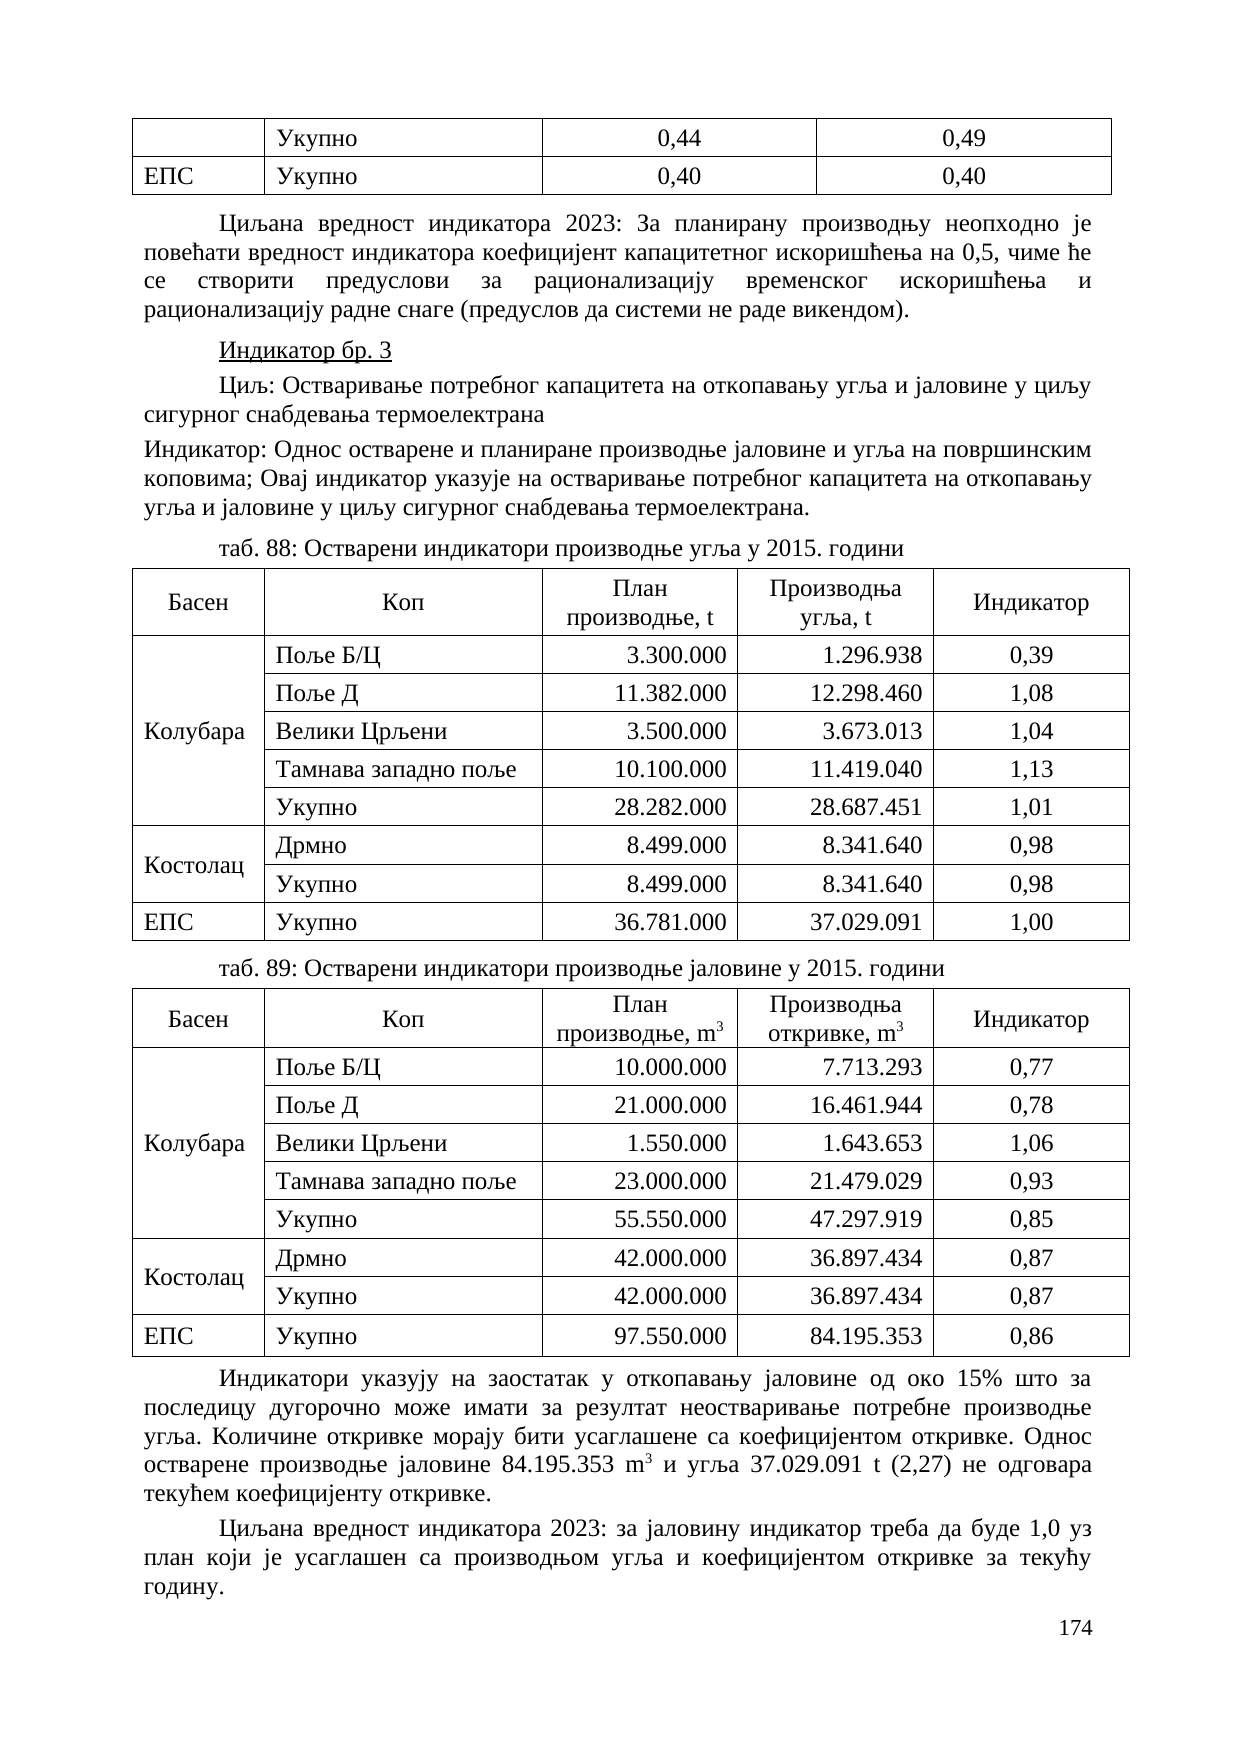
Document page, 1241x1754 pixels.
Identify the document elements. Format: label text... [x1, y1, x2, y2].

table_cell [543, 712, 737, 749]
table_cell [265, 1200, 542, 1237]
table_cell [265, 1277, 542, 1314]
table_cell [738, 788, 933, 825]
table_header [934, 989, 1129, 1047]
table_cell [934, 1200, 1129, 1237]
text Индикатор: Однос остварене и планиране производње јаловине и угља на површинским коповима; Овај индикатор указује на остваривање потребног капацитета на откопавању угља и јаловине у циљу сигурног снабдевања термоелектрана. [143, 434, 1092, 520]
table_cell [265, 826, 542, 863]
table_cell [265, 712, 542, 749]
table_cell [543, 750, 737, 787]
text Циљана вредност индикатора 2023: за јаловину индикатор треба да буде 1,0 уз план који је усаглашен са производњом угља и коефицијентом откривке за текућу годину. [143, 1513, 1092, 1599]
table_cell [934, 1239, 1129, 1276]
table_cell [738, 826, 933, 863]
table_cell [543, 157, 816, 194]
text Индикатор бр. 3 [143, 335, 1092, 364]
text Циљана вредност индикатора 2023: За планирану производњу неопходно је повећати вредност индикатора коефицијент капацитетног искоришћења на 0,5, чиме ће се створити предуслови за рационализацију временског искоришћења и рационализацију радне снаге (предуслов да системи не раде викендом). [143, 208, 1092, 323]
text таб. 89: Остварени индикатори производње јаловине у 2015. години [143, 953, 1092, 982]
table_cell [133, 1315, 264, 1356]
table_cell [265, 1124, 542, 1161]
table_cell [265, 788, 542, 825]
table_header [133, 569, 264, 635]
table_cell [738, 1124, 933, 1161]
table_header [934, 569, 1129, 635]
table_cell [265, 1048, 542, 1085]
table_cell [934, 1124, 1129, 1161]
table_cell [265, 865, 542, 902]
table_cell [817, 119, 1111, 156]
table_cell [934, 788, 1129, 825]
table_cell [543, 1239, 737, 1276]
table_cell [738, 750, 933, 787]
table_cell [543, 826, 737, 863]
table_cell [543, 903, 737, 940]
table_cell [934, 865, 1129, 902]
text Индикатори указују на заостатак у откопавању јаловине од око 15% што за последицу дугорочно може имати за резултат неостваривање потребне производње угља. Количине откривке морају бити усаглашене са коефицијентом откривке. Однос остварене производње јаловине 84.195.353 m3 и угља 37.029.091 t (2,27) не одговара текућем коефицијенту откривке. [143, 1363, 1092, 1507]
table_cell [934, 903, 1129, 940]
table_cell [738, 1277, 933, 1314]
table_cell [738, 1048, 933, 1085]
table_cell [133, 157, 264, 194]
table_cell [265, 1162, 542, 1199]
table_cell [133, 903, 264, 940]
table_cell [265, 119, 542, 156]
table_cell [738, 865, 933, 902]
text таб. 88: Остварени индикатори производње угља у 2015. години [143, 533, 1092, 562]
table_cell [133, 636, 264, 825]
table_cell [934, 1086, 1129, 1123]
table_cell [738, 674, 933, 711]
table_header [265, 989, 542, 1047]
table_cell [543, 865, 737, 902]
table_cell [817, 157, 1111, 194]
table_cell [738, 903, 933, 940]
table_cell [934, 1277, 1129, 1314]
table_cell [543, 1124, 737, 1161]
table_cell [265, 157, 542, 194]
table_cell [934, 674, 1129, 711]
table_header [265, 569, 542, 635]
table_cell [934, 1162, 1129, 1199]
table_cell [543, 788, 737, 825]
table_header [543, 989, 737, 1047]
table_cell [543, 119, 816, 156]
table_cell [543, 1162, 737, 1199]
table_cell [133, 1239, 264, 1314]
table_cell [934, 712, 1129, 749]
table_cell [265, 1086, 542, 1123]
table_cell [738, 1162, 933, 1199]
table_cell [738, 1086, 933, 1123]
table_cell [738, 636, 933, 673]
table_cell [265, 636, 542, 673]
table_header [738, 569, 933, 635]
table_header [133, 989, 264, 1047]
text Циљ: Остваривање потребног капацитета на откопавању угља и јаловине у циљу сигурног снабдевања термоелектрана [143, 370, 1092, 428]
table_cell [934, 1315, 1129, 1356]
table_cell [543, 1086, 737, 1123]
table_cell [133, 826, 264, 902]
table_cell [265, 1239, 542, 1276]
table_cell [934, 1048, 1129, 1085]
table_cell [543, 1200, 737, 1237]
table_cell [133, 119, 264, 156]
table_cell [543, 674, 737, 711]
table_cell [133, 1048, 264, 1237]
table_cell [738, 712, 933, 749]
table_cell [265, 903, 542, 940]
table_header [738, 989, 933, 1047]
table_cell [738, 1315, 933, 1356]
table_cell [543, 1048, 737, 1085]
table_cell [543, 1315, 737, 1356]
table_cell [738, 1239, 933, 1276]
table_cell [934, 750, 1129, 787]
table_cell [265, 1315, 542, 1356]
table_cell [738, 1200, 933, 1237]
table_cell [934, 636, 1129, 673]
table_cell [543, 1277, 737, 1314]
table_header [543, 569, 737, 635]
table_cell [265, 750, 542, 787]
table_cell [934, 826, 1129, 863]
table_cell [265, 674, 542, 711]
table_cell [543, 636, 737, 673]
